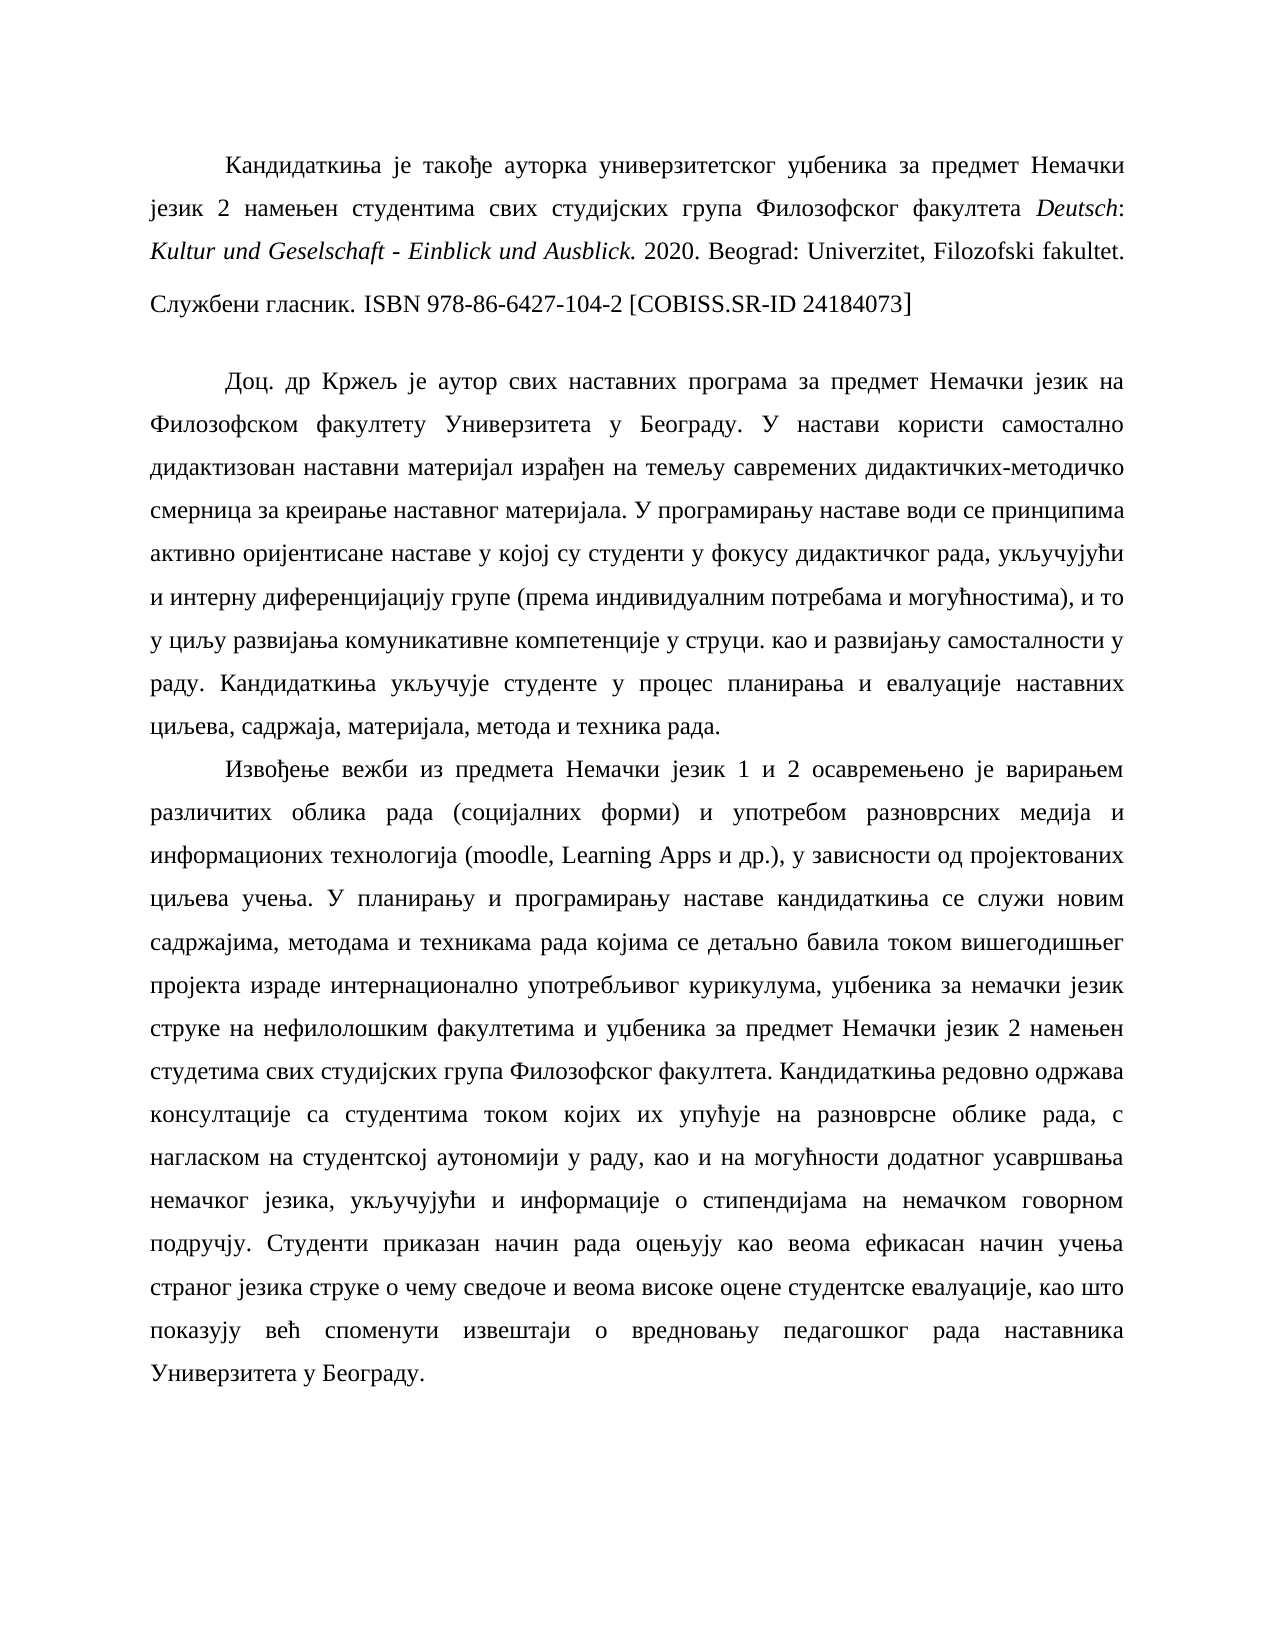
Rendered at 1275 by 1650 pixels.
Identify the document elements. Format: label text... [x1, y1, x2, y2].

subtitle Кандидаткиња је такође ауторка универзитетског уџбеника за предмет Немачки језик 2 намењен студентима свих студијских група Филозофског факултета Deutsch: Kultur und Geselschaft - Einblick und Ausblick. 2020. Beograd: Univerzitet, Filozofski fakultet. Службени гласник. ISBN 978-86-6427-104-2 [COBISS.SR-ID 24184073] [150, 150, 1125, 319]
text Доц. др Кржељ је аутор свих наставних програма за предмет Немачки језик на Филозофском факултету Универзитета у Београду. У настави користи самостално дидактизован наставни материјал израђен на темељу савремених дидактичких-методичко смерница за креирање наставног материјала. У програмирању наставе води се принципима активно оријентисане наставе у којој су студенти у фокусу дидактичког рада, укључујући и интерну диференцијацију групе (према индивидуалним потребама и могућностима), и то у циљу развијања комуникативне компетенције у струци. као и развијању самосталности у раду. Кандидаткиња укључује студенте у процес планирања и евалуације наставних циљева, садржаја, материјала, метода и техника рада. [150, 366, 1125, 740]
text Извођење вежби из предмета Немачки језик 1 и 2 осавремењено је варирањем различитих облика рада (социјалних форми) и употребом разноврсних медија и информационих технологија (moodle, Learning Apps и др.), у зависности од пројектованих циљева учења. У планирању и програмирању наставе кандидаткиња се служи новим садржајима, методама и техникама рада којима се детаљно бавила током вишегодишњег пројекта израде интернационално употребљивог курикулума, уџбеника за немачки језик струке на нефилолошким факултетима и уџбеника за предмет Немачки језик 2 намењен студетима свих студијских група Филозофског факултета. Кандидаткиња редовно одржава консултације са студентима током којих их упућује на разноврсне облике рада, с нагласком на студентској аутономији у раду, као и на могућности додатног усавршвања немачког језика, укључујући и информације о стипендијама на немачком говорном подручју. Студенти приказан начин рада оцењују као веома ефикасан начин учења страног језика струке о чему сведоче и веома високе оцене студентске евалуације, као што показују већ споменути извештаји о вредновању педагошког рада наставника Универзитета у Београду. [150, 754, 1125, 1387]
